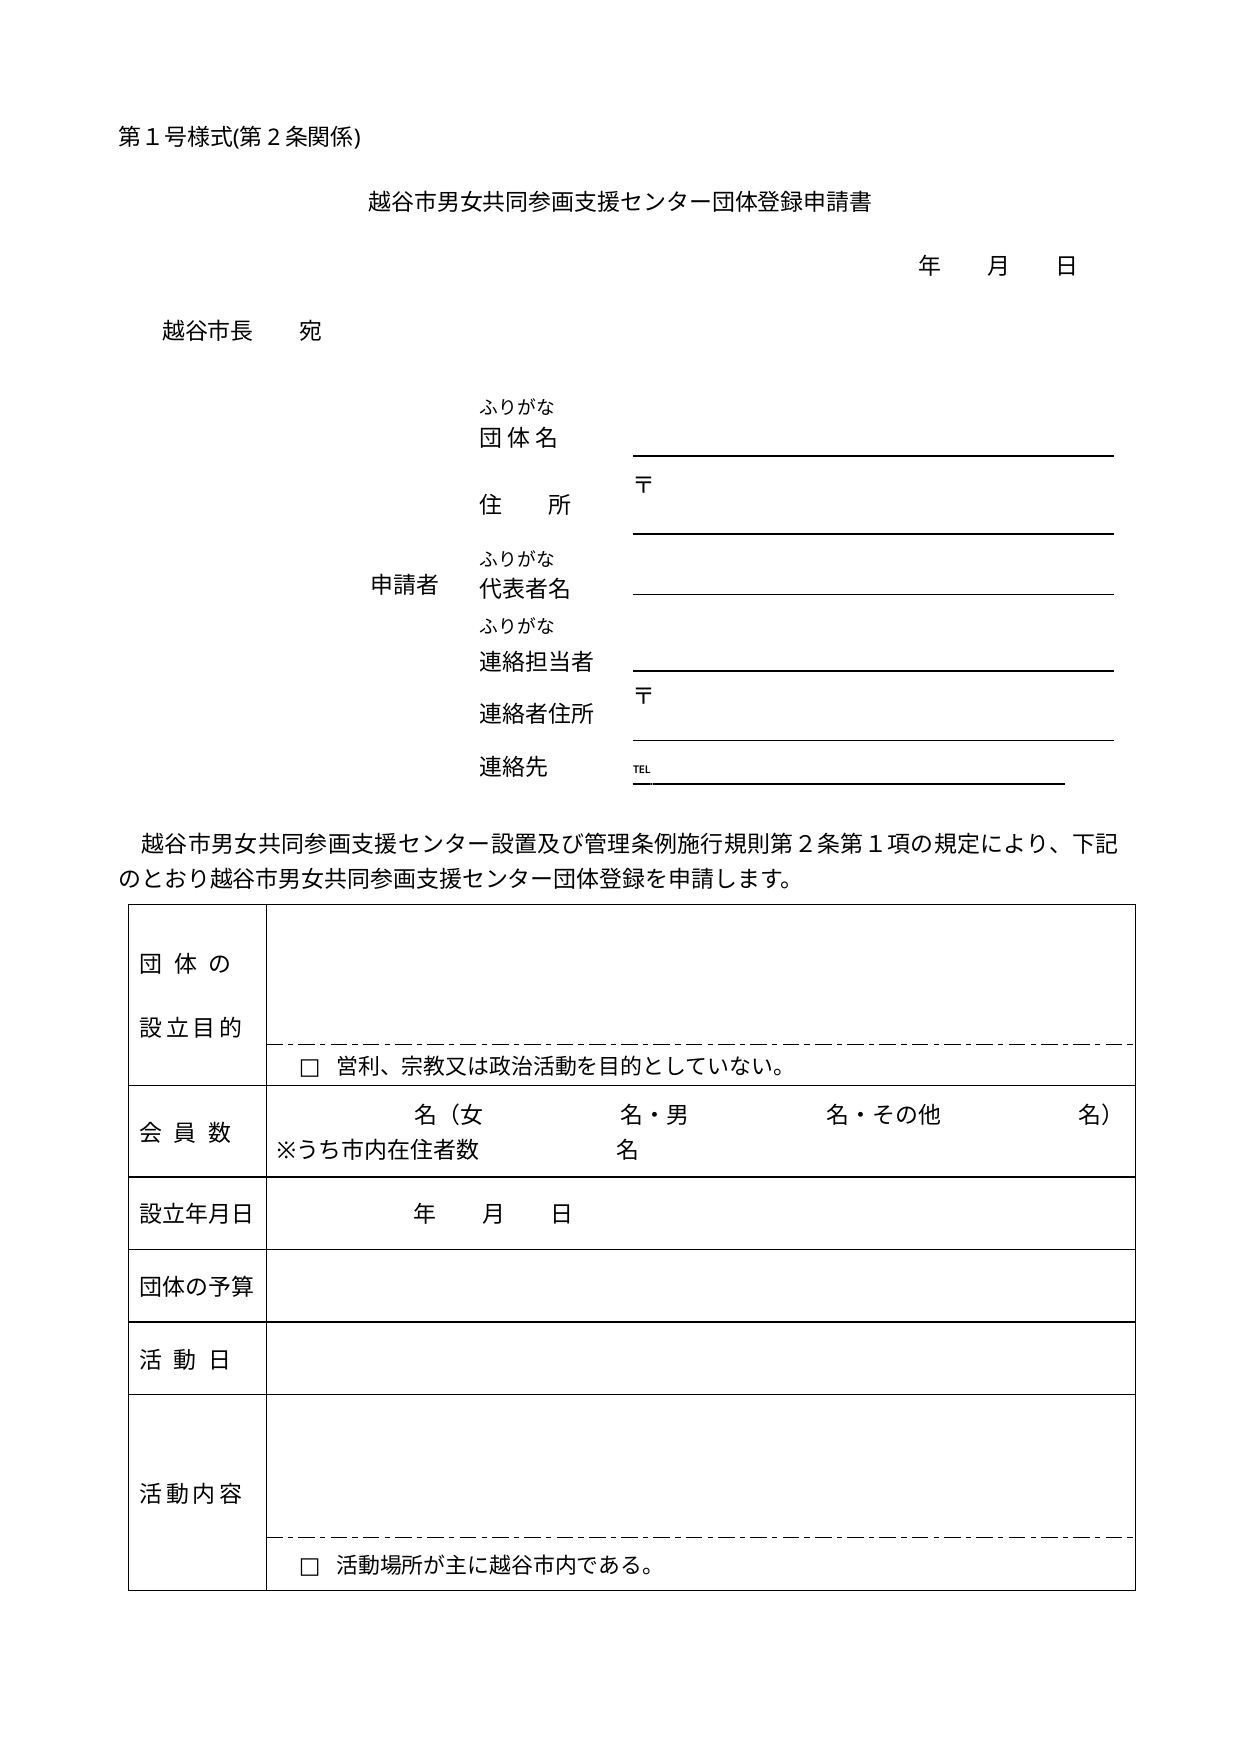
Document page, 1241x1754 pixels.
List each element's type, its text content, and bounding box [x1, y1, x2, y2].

table_cell 名（女 名・男 名・その他 名） ※うち市内在住者数 名 [267, 1086, 1135, 1176]
table_header [267, 905, 1135, 1044]
table_cell 活動場所が主に越谷市内である。 [267, 1537, 1135, 1590]
text 越谷市男女共同参画支援センター設置及び管理条例施行規則第２条第１項の規定により、下記のとおり越谷市男女共同参画支援センター団体登録を申請します。 [118, 825, 1122, 895]
table_cell [267, 1250, 1135, 1321]
table_cell 住 所 [468, 466, 621, 544]
table_header [621, 381, 1136, 466]
table_cell [267, 1323, 1135, 1394]
table_cell 会員数 [129, 1086, 266, 1176]
table_header 団体の 設立目的 [129, 905, 266, 1085]
table_cell ふりがな 代表者名 [468, 544, 621, 604]
table_cell 〒 ℡ [621, 605, 1136, 790]
table_cell 〒 [621, 466, 1136, 544]
text 第１号様式(第2条関係) [118, 119, 1122, 152]
table_cell 年 月 日 [267, 1178, 1135, 1248]
table_cell 活動日 [129, 1323, 266, 1394]
table_cell [267, 1395, 1135, 1537]
table_header ふりがな 団 体 名 [468, 381, 621, 466]
text 年 月 日 [118, 248, 1078, 281]
table_cell [621, 544, 1136, 604]
text 越谷市長 宛 [162, 313, 1122, 346]
table_header 申請者 [359, 381, 468, 790]
table_cell ふりがな 連絡担当者 連絡者住所 連絡先 [468, 605, 621, 790]
table_cell 設立年月日 [129, 1178, 266, 1248]
table_cell 活動内容 [129, 1395, 266, 1590]
text 越谷市男女共同参画支援センター団体登録申請書 [118, 184, 1122, 217]
table_cell 団体の予算 [129, 1250, 266, 1321]
table_cell 営利、宗教又は政治活動を目的としていない。 [267, 1044, 1135, 1085]
